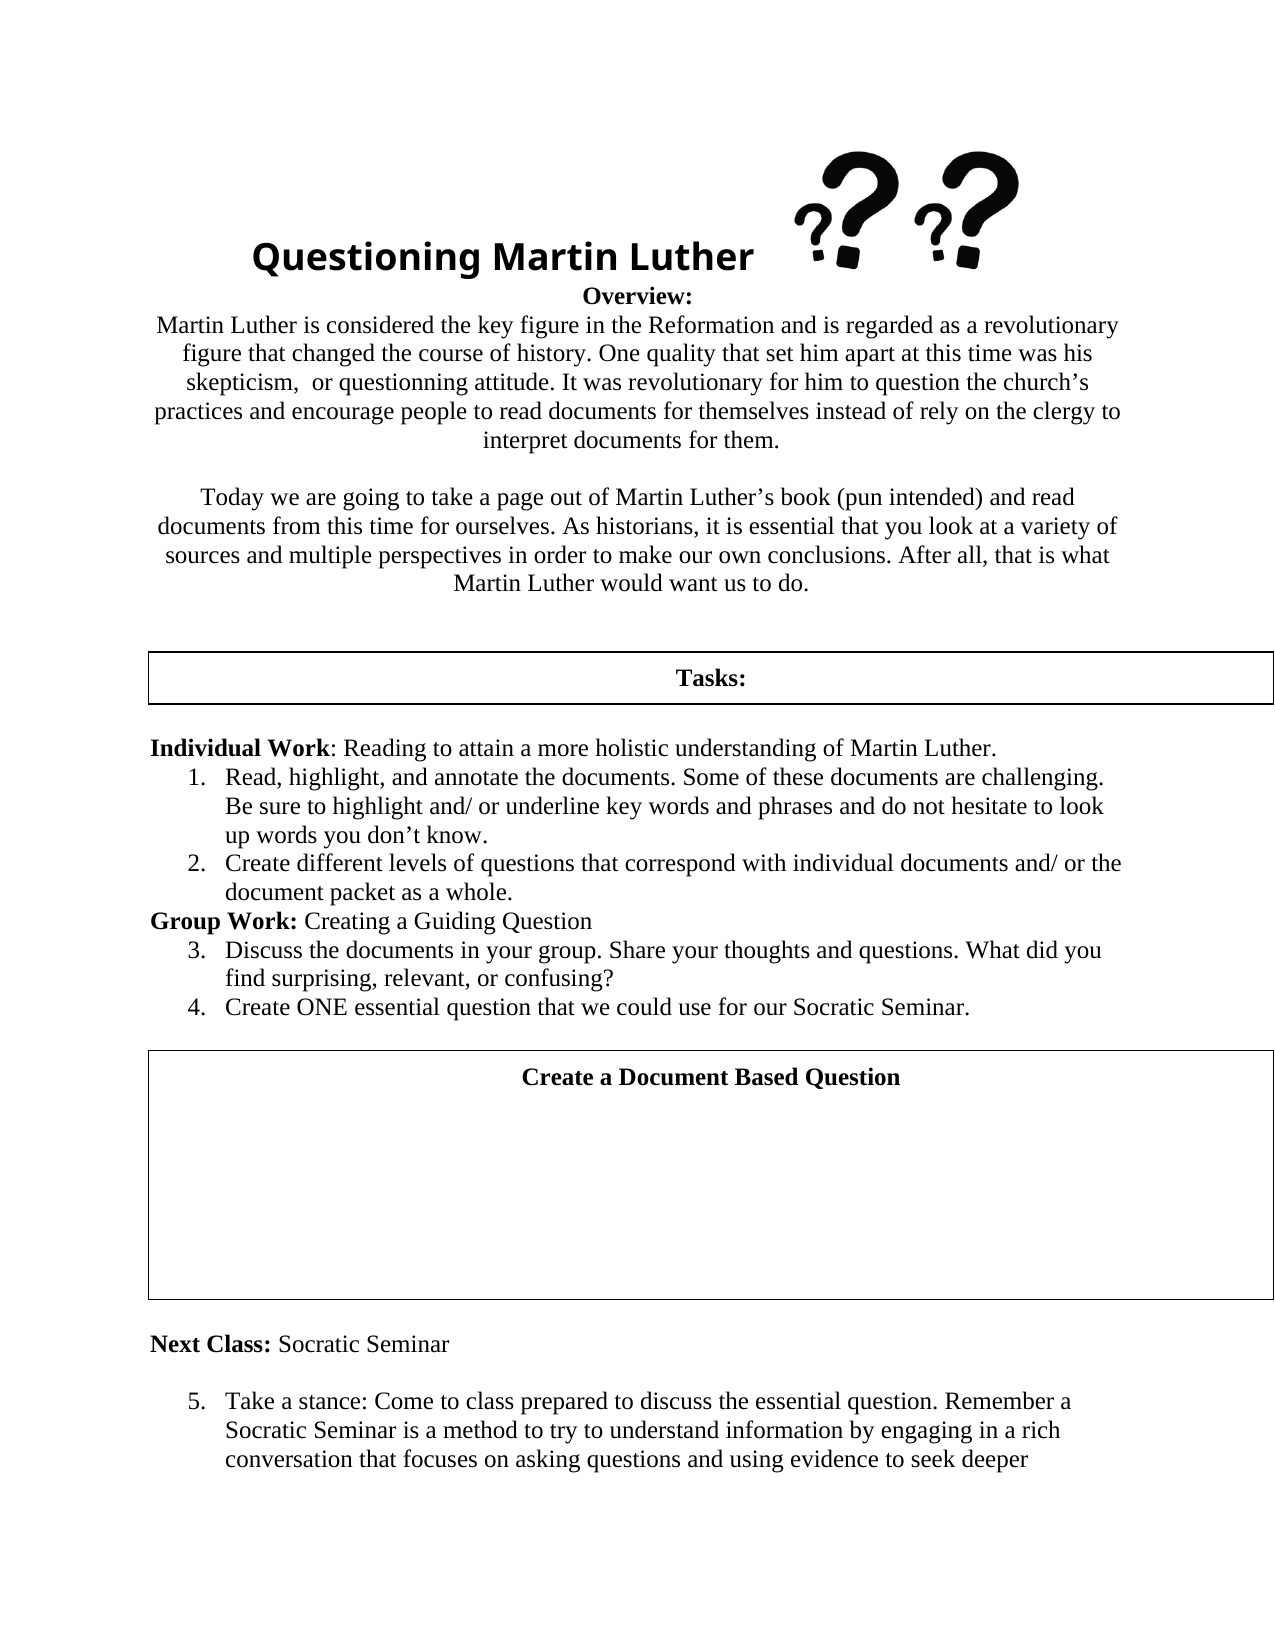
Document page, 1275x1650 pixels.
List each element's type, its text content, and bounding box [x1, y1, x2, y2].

text Individual Work: Reading to attain a more holistic understanding of Martin Luther. [150, 733, 1125, 762]
list Create ONE essential question that we could use for our Socratic Seminar. [187, 992, 1125, 1021]
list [187, 1386, 1125, 1473]
list Read, highlight, and annotate the documents. Some of these documents are challenging. Be sure to highlight and/ or underline key words and phrases and do not hesitate to look up words you don’t know. [187, 762, 1125, 848]
text Today we are going to take a page out of Martin Luther’s book (pun intended) and read documents from this time for ourselves. As historians, it is essential that you look at a variety of sources and multiple perspectives in order to make our own conclusions. After all, that is what Martin Luther would want us to do. [150, 482, 1125, 597]
picture [783, 150, 1024, 270]
text Group Work: Creating a Guiding Question [150, 906, 1125, 935]
text Overview: [150, 281, 1125, 310]
table_header Tasks: [149, 653, 1273, 703]
text Next Class: Socratic Seminar [150, 1329, 1125, 1358]
table_header Create a Document Based Question [149, 1051, 1273, 1299]
list Discuss the documents in your group. Share your thoughts and questions. What did you find surprising, relevant, or confusing? [187, 935, 1125, 992]
text Questioning Martin Luther [150, 150, 1125, 281]
text Martin Luther is considered the key figure in the Reformation and is regarded as a revolutionary figure that changed the course of history. One quality that set him apart at this time was his skepticism, or questionning attitude. It was revolutionary for him to question the church’s practices and encourage people to read documents for themselves instead of rely on the clergy to interpret documents for them. [150, 310, 1125, 453]
list Create different levels of questions that correspond with individual documents and/ or the document packet as a whole. [187, 848, 1125, 906]
